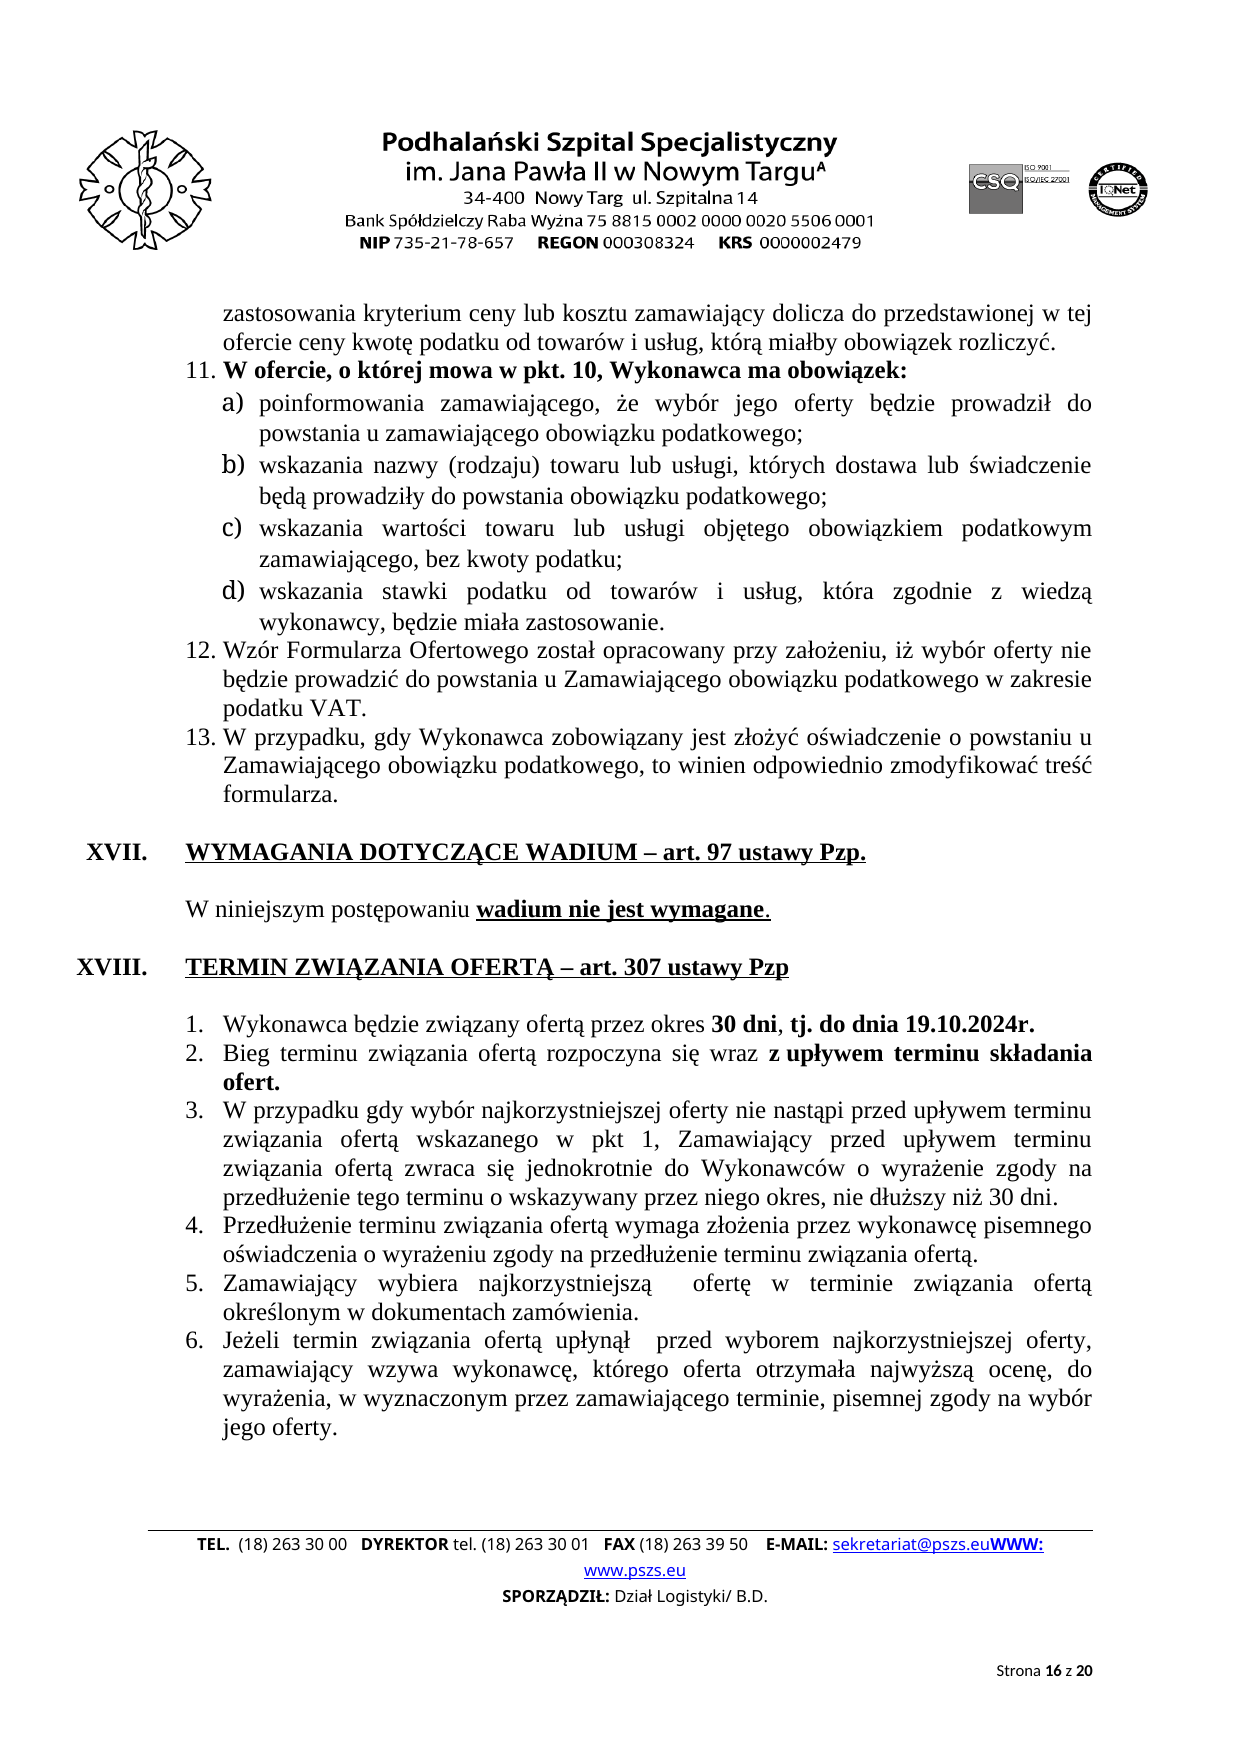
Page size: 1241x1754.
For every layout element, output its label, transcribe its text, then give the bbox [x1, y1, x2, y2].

list TERMIN ZWIĄZANIA OFERTĄ – art. 307 ustawy Pzp [148, 952, 1093, 980]
list wskazania stawki podatku od towarów i usług, która zgodnie z wiedzą wykonawcy, będzie miała zastosowanie. [221, 573, 1093, 635]
list poinformowania zamawiającego, że wybór jego oferty będzie prowadził do powstania u zamawiającego obowiązku podatkowego; [221, 384, 1093, 447]
list Jeżeli termin związania ofertą upłynął przed wyborem najkorzystniejszej oferty, zamawiający wzywa wykonawcę, którego oferta otrzymała najwyższą ocenę, do wyrażenia, w wyznaczonym przez zamawiającego terminie, pisemnej zgody na wybór jego oferty. [185, 1325, 1093, 1440]
list W ofercie, o której mowa w pkt. 10, Wykonawca ma obowiązek: [185, 355, 1093, 384]
list Wykonawca będzie związany ofertą przez okres 30 dni, tj. do dnia 19.10.2024r. [185, 1009, 1093, 1038]
list W przypadku gdy wybór najkorzystniejszej oferty nie nastąpi przed upływem terminu związania ofertą wskazanego w pkt 1, Zamawiający przed upływem terminu związania ofertą zwraca się jednokrotnie do Wykonawców o wyrażenie zgody na przedłużenie tego terminu o wskazywany przez niego okres, nie dłuższy niż 30 dni. [185, 1095, 1093, 1210]
text W niniejszym postępowaniu wadium nie jest wymagane. [148, 894, 1093, 923]
picture [0, 90, 1241, 287]
list Bieg terminu związania ofertą rozpoczyna się wraz z upływem terminu składania ofert. [185, 1038, 1093, 1095]
list Wzór Formularza Ofertowego został opracowany przy założeniu, iż wybór oferty nie będzie prowadzić do powstania u Zamawiającego obowiązku podatkowego w zakresie podatku VAT. [185, 635, 1093, 722]
list wskazania nazwy (rodzaju) towaru lub usługi, których dostawa lub świadczenie będą prowadziły do powstania obowiązku podatkowego; [221, 447, 1093, 510]
list Zamawiający wybiera najkorzystniejszą ofertę w terminie związania ofertą określonym w dokumentach zamówienia. [185, 1268, 1093, 1325]
list wskazania wartości towaru lub usługi objętego obowiązkiem podatkowym zamawiającego, bez kwoty podatku; [221, 510, 1093, 573]
list W przypadku, gdy Wykonawca zobowiązany jest złożyć oświadczenie o powstaniu u Zamawiającego obowiązku podatkowego, to winien odpowiednio zmodyfikować treść formularza. [185, 722, 1093, 808]
list WYMAGANIA DOTYCZĄCE WADIUM – art. 97 ustawy Pzp. [148, 837, 1093, 865]
list Przedłużenie terminu związania ofertą wymaga złożenia przez wykonawcę pisemnego oświadczenia o wyrażeniu zgody na przedłużenie terminu związania ofertą. [185, 1210, 1093, 1268]
